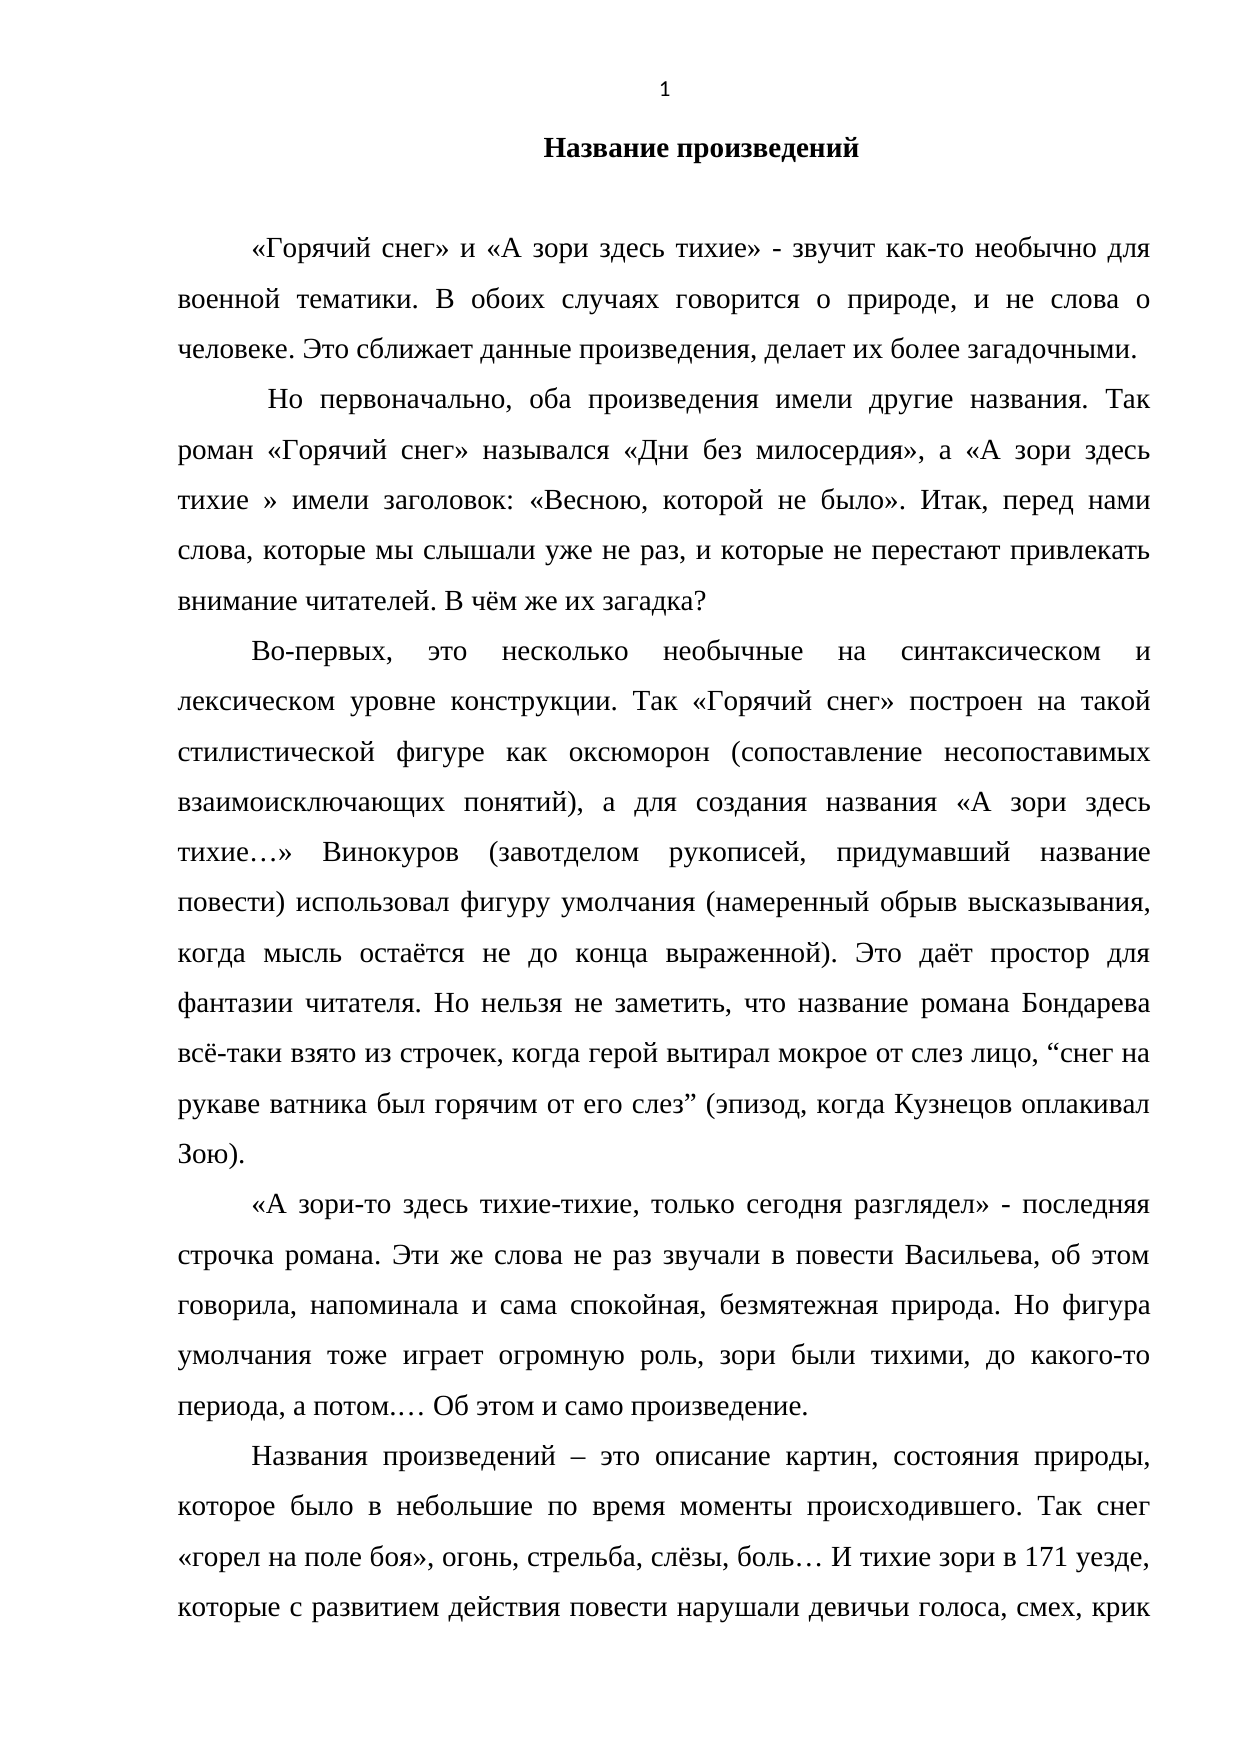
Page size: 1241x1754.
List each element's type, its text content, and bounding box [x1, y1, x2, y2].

text «А зори-то здесь тихие-тихие, только сегодня разглядел» - последняя строчка романа. Эти же слова не раз звучали в повести Васильева, об этом говорила, напоминала и сама спокойная, безмятежная природа. Но фигура умолчания тоже играет огромную роль, зори были тихими, до какого-то периода, а потом.… Об этом и само произведение. [177, 1186, 1152, 1421]
text Но первоначально, оба произведения имели другие названия. Так роман «Горячий снег» назывался «Дни без милосердия», а «А зори здесь тихие » имели заголовок: «Весною, которой не было». Итак, перед нами слова, которые мы слышали уже не раз, и которые не перестают привлекать внимание читателей. В чём же их загадка? [177, 381, 1152, 616]
text «Горячий снег» и «А зори здесь тихие» - звучит как-то необычно для военной тематики. В обоих случаях говорится о природе, и не слова о человеке. Это сближает данные произведения, делает их более загадочными. [177, 231, 1152, 365]
text Во-первых, это несколько необычные на синтаксическом и лексическом уровне конструкции. Так «Горячий снег» построен на такой стилистической фигуре как оксюморон (сопоставление несопоставимых взаимоисключающих понятий), а для создания названия «А зори здесь тихие…» Винокуров (завотделом рукописей, придумавший название повести) использовал фигуру умолчания (намеренный обрыв высказывания, когда мысль остаётся не до конца выраженной). Это даёт простор для фантазии читателя. Но нельзя не заметить, что название романа Бондарева всё-таки взято из строчек, когда герой вытирал мокрое от слез лицо, “снег на рукаве ватника был горячим от его слез” (эпизод, когда Кузнецов оплакивал Зою). [177, 633, 1152, 1170]
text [177, 1438, 1152, 1622]
text Название произведений [177, 130, 1152, 163]
